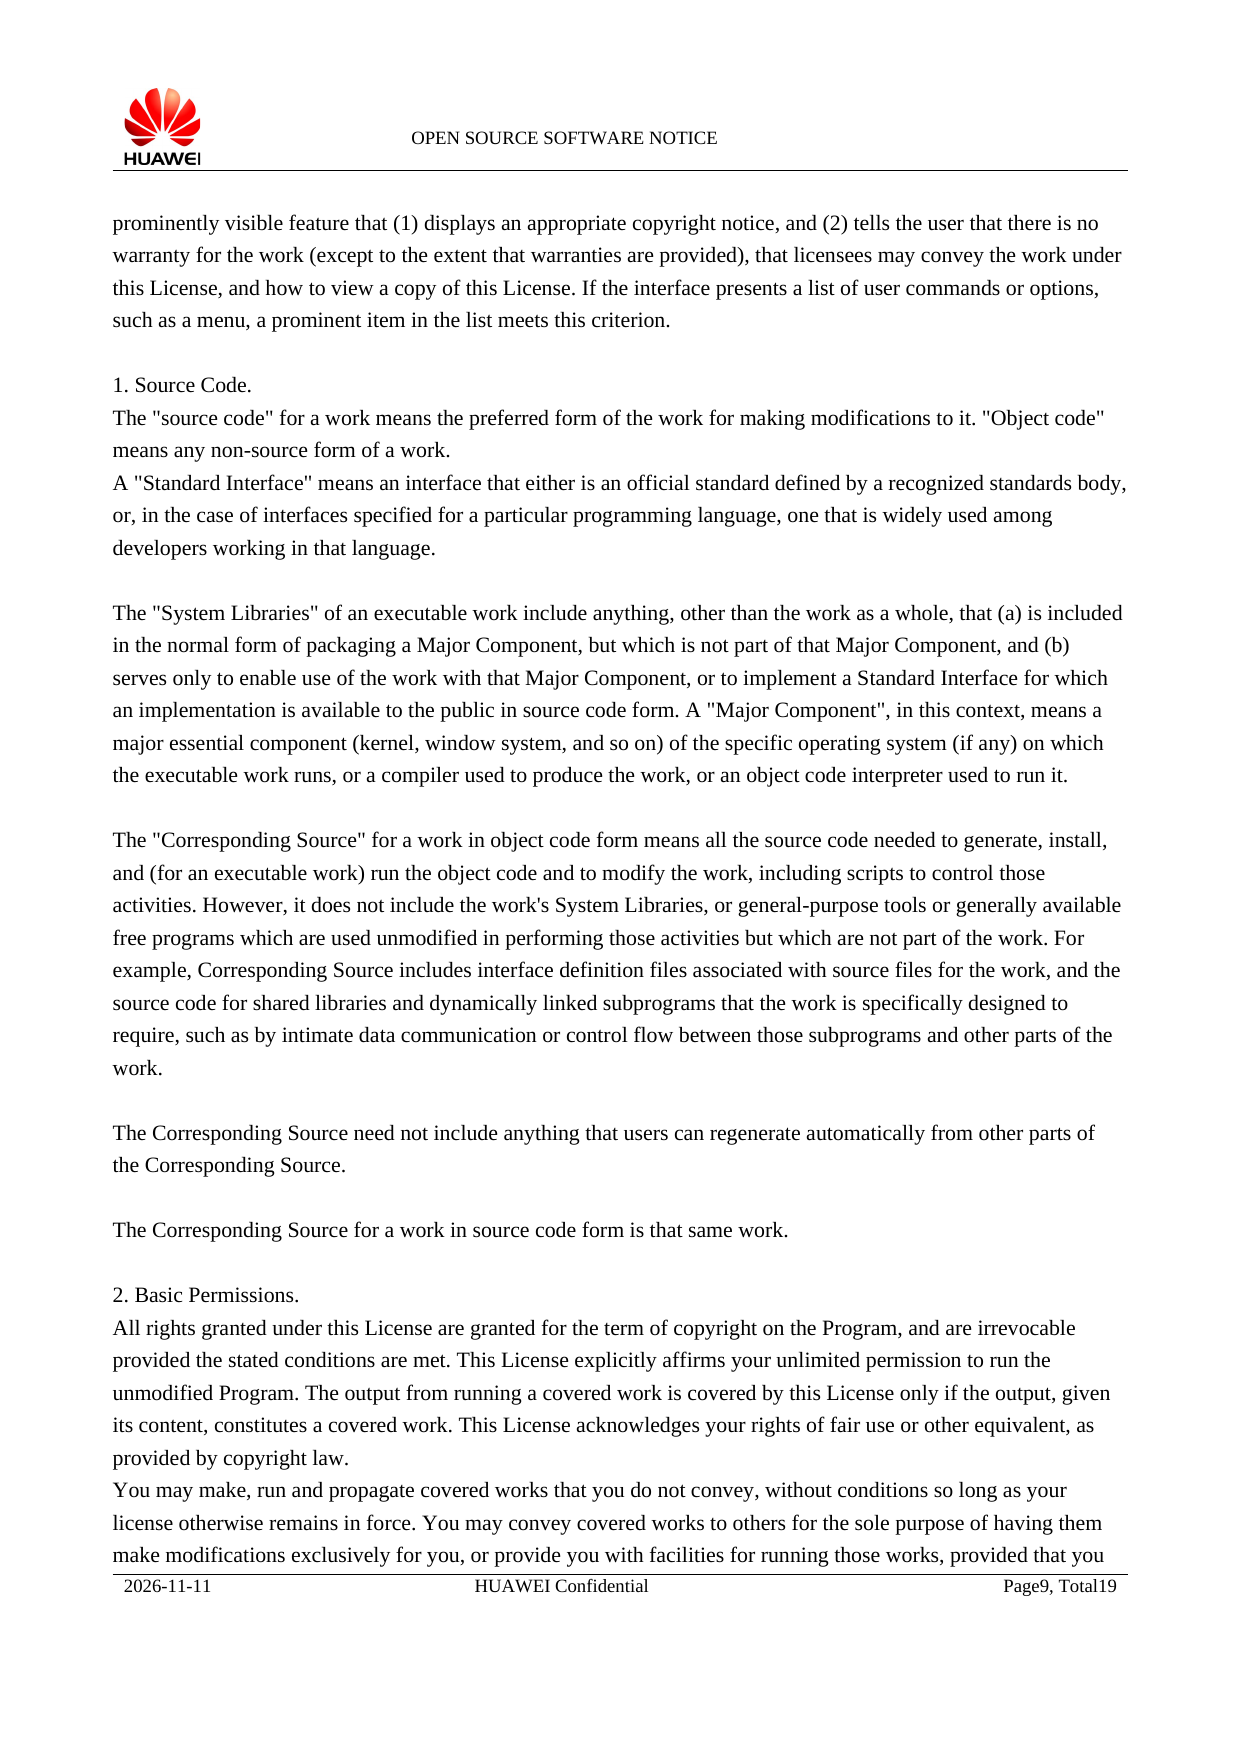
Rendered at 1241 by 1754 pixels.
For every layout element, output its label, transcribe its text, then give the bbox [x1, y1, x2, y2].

picture [124, 88, 201, 165]
